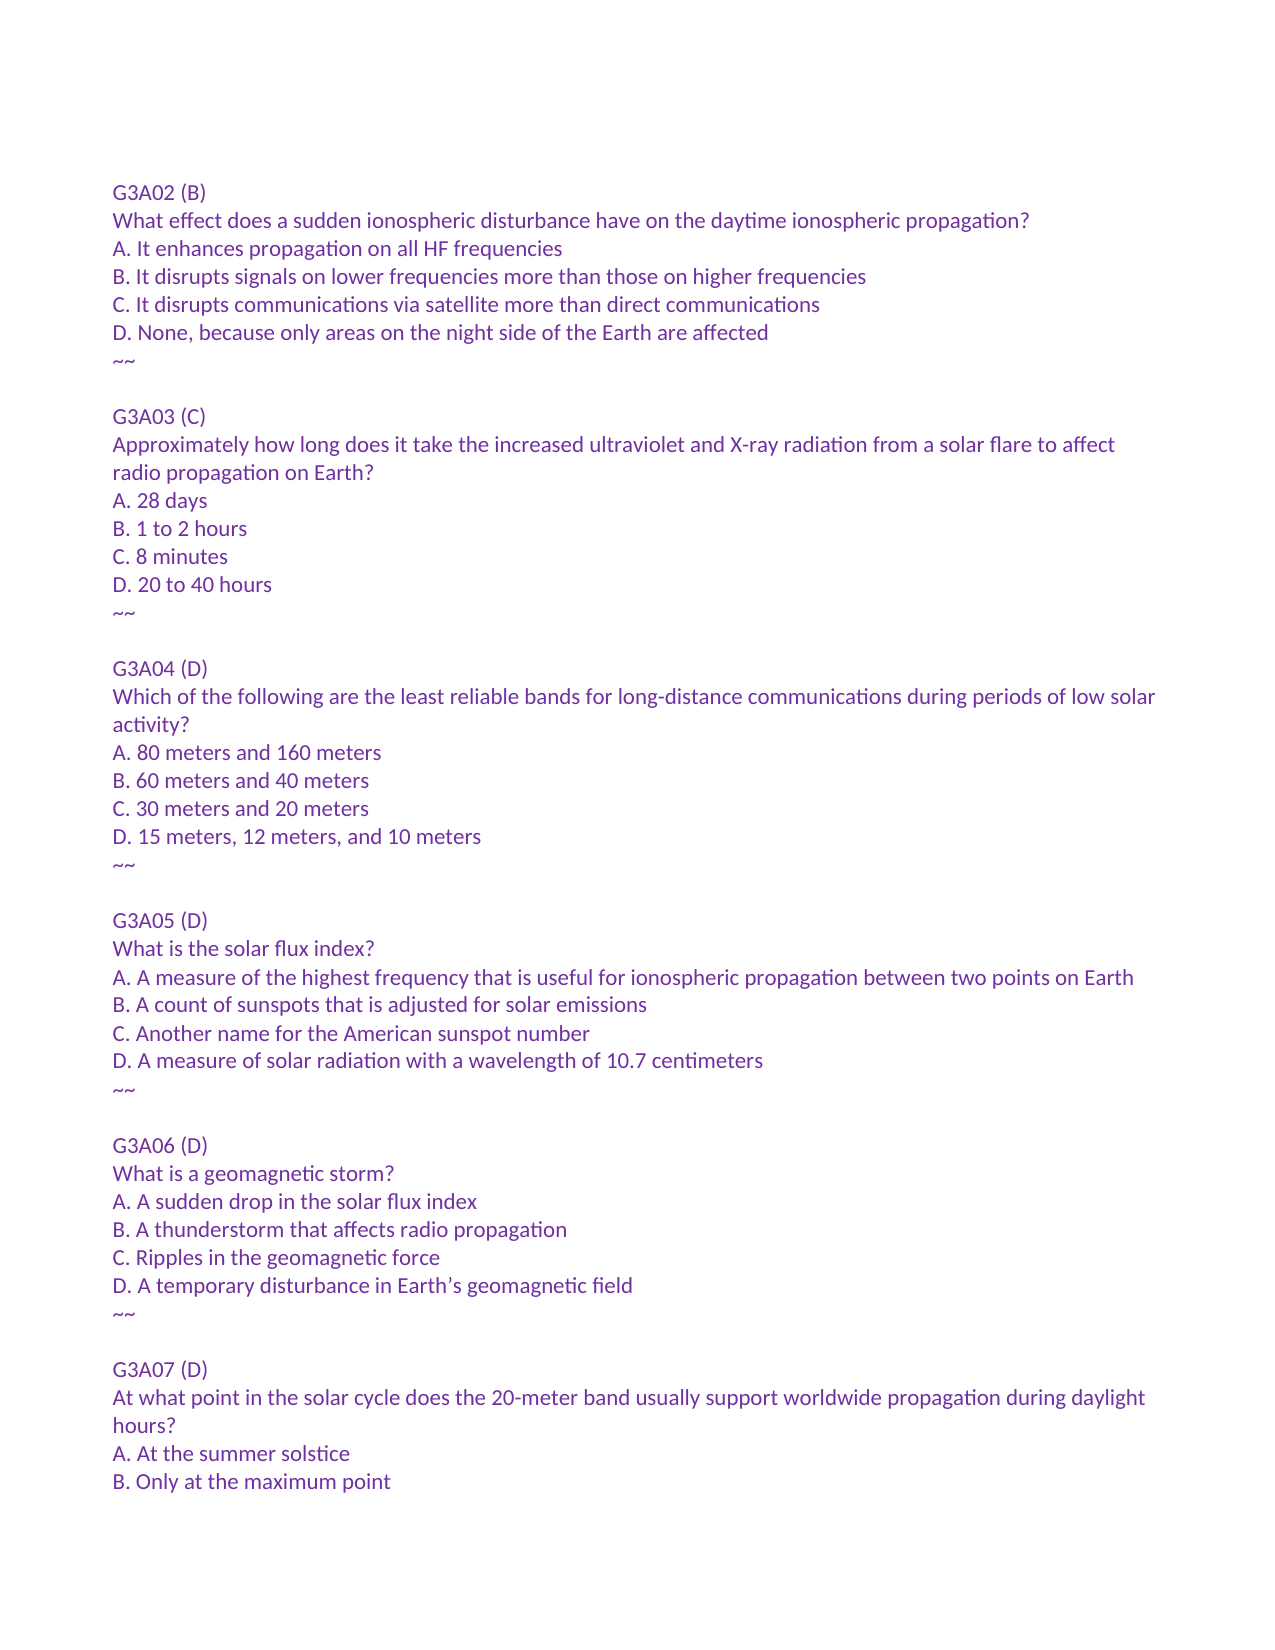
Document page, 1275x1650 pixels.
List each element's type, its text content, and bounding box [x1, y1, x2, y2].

text B. 1 to 2 hours [112, 514, 1162, 542]
text A. It enhances propagation on all HF frequencies [112, 234, 1162, 262]
text A. 28 days [112, 486, 1162, 514]
text ~~ [112, 598, 1162, 626]
text G3A02 (B) [112, 178, 1162, 206]
text G3A07 (D) [112, 1355, 1162, 1383]
text C. 30 meters and 20 meters [112, 794, 1162, 822]
text B. It disrupts signals on lower frequencies more than those on higher frequencies [112, 262, 1162, 290]
text D. 20 to 40 hours [112, 570, 1162, 598]
text B. A thunderstorm that affects radio propagation [112, 1215, 1162, 1243]
text Which of the following are the least reliable bands for long-distance communications during periods of low solar activity? [112, 682, 1162, 738]
text C. It disrupts communications via satellite more than direct communications [112, 290, 1162, 318]
text C. 8 minutes [112, 542, 1162, 570]
text ~~ [112, 851, 1162, 878]
text A. At the summer solstice [112, 1439, 1162, 1467]
text B. 60 meters and 40 meters [112, 766, 1162, 794]
text D. A measure of solar radiation with a wavelength of 10.7 centimeters [112, 1047, 1162, 1075]
text At what point in the solar cycle does the 20-meter band usually support worldwide propagation during daylight hours? [112, 1383, 1162, 1439]
text What effect does a sudden ionospheric disturbance have on the daytime ionospheric propagation? [112, 206, 1162, 234]
text D. A temporary disturbance in Earth’s geomagnetic field [112, 1271, 1162, 1299]
text A. A measure of the highest frequency that is useful for ionospheric propagation between two points on Earth [112, 963, 1162, 991]
text ~~ [112, 346, 1162, 374]
text C. Another name for the American sunspot number [112, 1019, 1162, 1047]
text G3A06 (D) [112, 1131, 1162, 1159]
text ~~ [112, 1075, 1162, 1103]
text G3A04 (D) [112, 654, 1162, 682]
text B. A count of sunspots that is adjusted for solar emissions [112, 991, 1162, 1019]
text A. A sudden drop in the solar flux index [112, 1187, 1162, 1215]
text G3A03 (C) [112, 402, 1162, 430]
text B. Only at the maximum point [112, 1467, 1162, 1495]
text What is a geomagnetic storm? [112, 1159, 1162, 1187]
text G3A05 (D) [112, 907, 1162, 934]
text D. 15 meters, 12 meters, and 10 meters [112, 822, 1162, 851]
text C. Ripples in the geomagnetic force [112, 1243, 1162, 1271]
text A. 80 meters and 160 meters [112, 738, 1162, 766]
text D. None, because only areas on the night side of the Earth are affected [112, 318, 1162, 346]
text What is the solar flux index? [112, 934, 1162, 963]
text ~~ [112, 1299, 1162, 1327]
text Approximately how long does it take the increased ultraviolet and X-ray radiation from a solar flare to affect radio propagation on Earth? [112, 430, 1162, 486]
